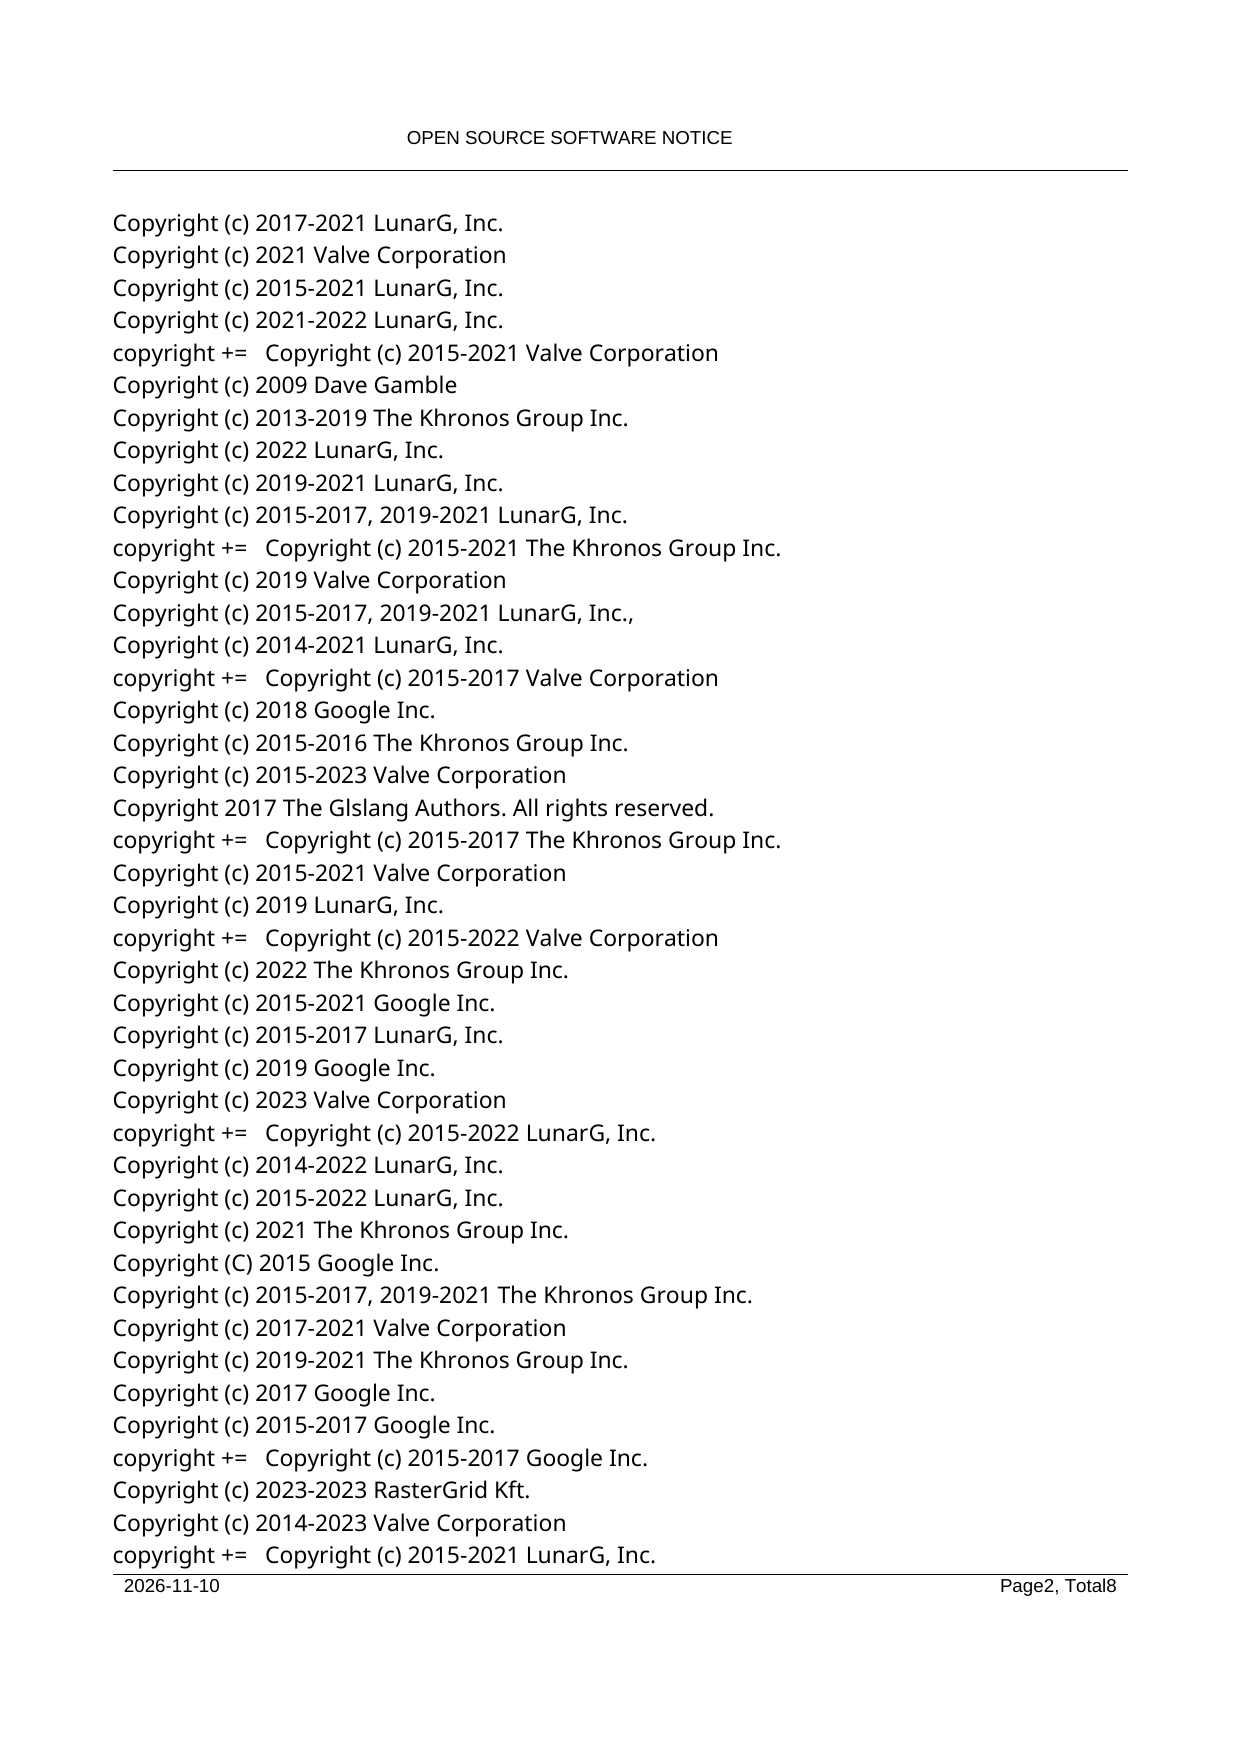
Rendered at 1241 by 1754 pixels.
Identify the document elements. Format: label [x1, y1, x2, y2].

text [112, 206, 1128, 1571]
